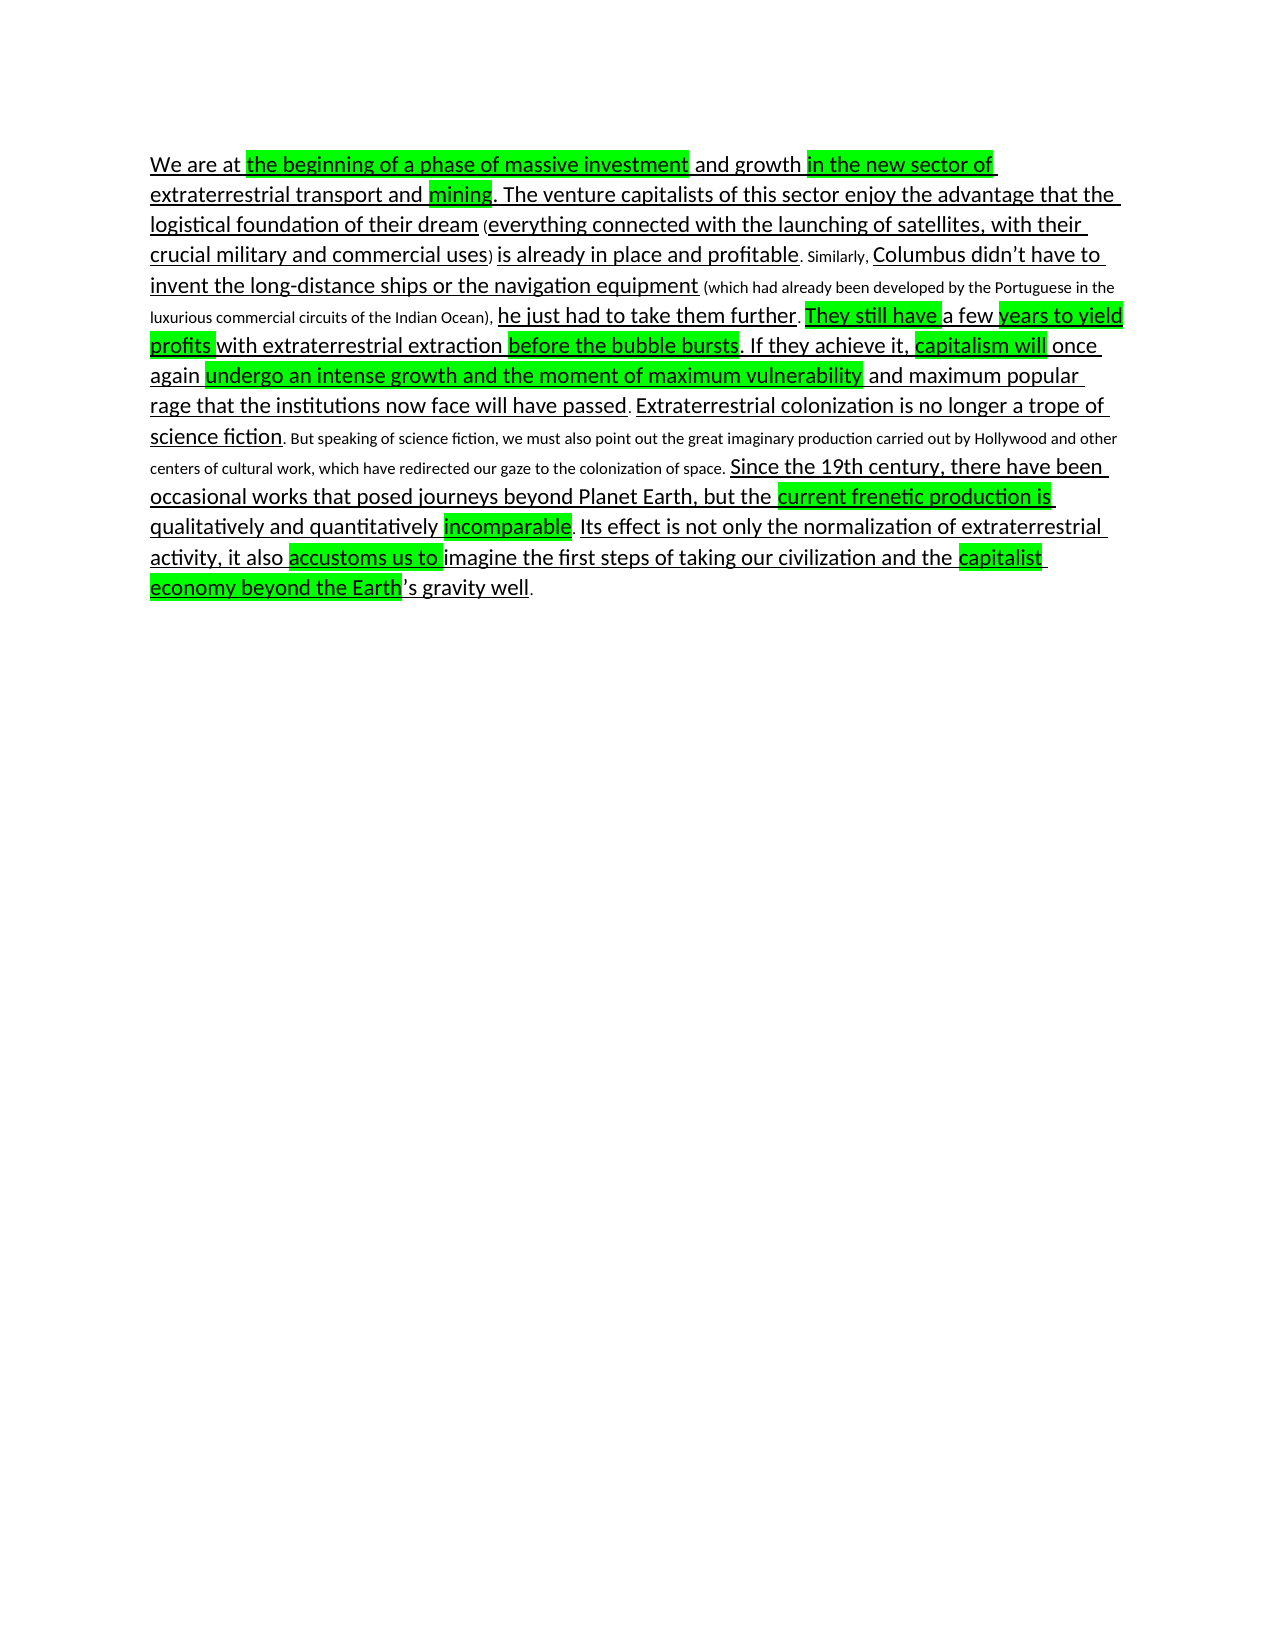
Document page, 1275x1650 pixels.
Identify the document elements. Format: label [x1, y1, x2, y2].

text [150, 150, 1125, 601]
